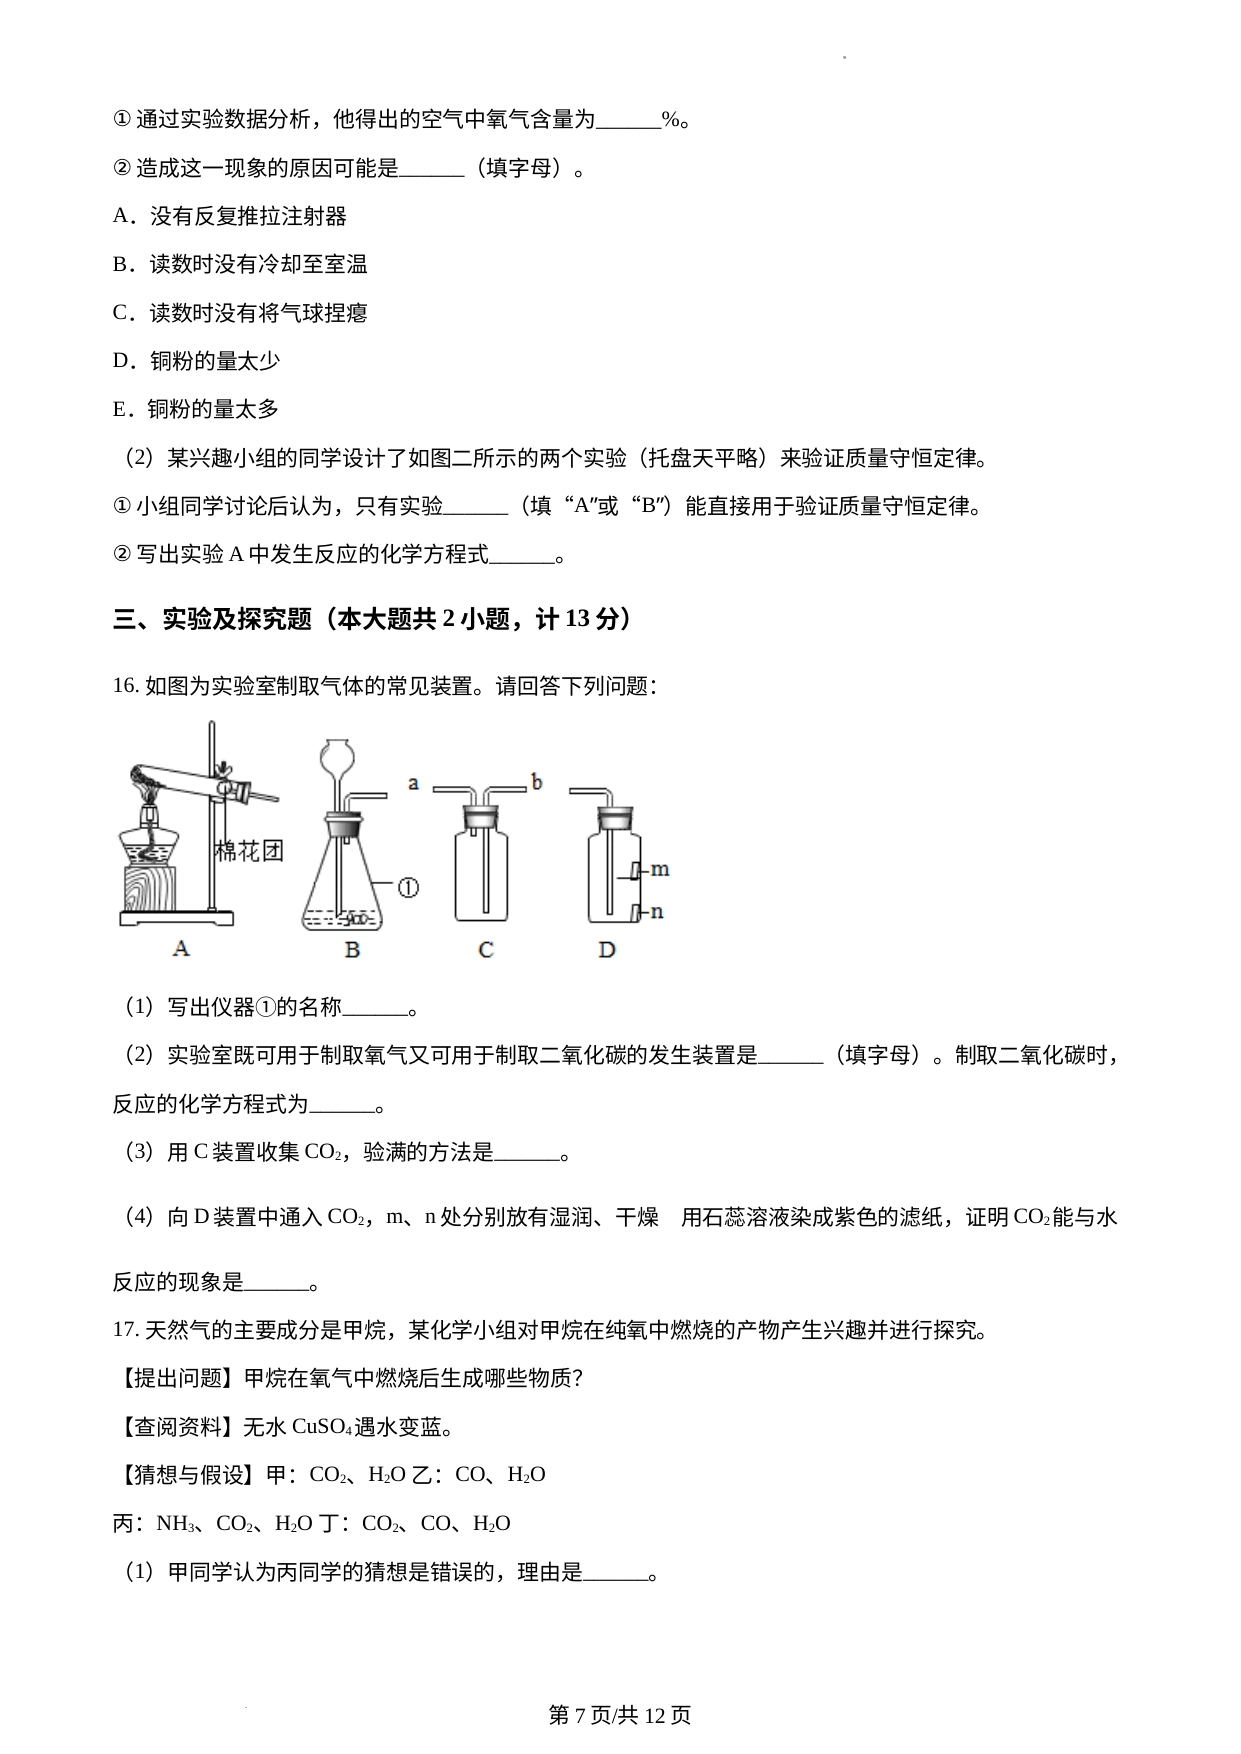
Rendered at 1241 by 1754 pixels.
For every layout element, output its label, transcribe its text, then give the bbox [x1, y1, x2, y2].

text ②造成这一现象的原因可能是______（填字母）。 [112, 150, 1128, 183]
text （3）用C装置收集CO2，验满的方法是______。 [112, 1135, 1128, 1167]
text （2）某兴趣小组的同学设计了如图二所示的两个实验（托盘天平略）来验证质量守恒定律。 [112, 440, 1128, 473]
text 丙：NH3、CO2、H2O 丁：CO2、CO、H2O [112, 1506, 1128, 1538]
text （2）实验室既可用于制取氧气又可用于制取二氧化碳的发生装置是______（填字母）。制取二氧化碳时，反应的化学方程式为______。 [112, 1038, 1128, 1119]
text A．没有反复推拉注射器 [112, 198, 1128, 231]
text （1）甲同学认为丙同学的猜想是错误的，理由是______。 [112, 1554, 1128, 1587]
text ①通过实验数据分析，他得出的空气中氧气含量为______%。 [112, 102, 1128, 134]
text 【提出问题】甲烷在氧气中燃烧后生成哪些物质？ [112, 1361, 1128, 1393]
text 16. 如图为实验室制取气体的常见装置。请回答下列问题： [112, 668, 1128, 701]
picture [112, 716, 675, 975]
text 17. 天然气的主要成分是甲烷，某化学小组对甲烷在纯氧中燃烧的产物产生兴趣并进行探究。 [112, 1313, 1128, 1345]
text C．读数时没有将气球捏瘪 [112, 295, 1128, 328]
text 三、实验及探究题（本大题共2小题，计13分） [112, 585, 1128, 650]
text 【猜想与假设】甲：CO2、H2O 乙：CO、H2O [112, 1458, 1128, 1490]
text ①小组同学讨论后认为，只有实验______（填“A”或“B”）能直接用于验证质量守恒定律。 [112, 488, 1128, 521]
text （1）写出仪器①的名称______。 [112, 989, 1128, 1022]
text 【查阅资料】无水CuSO4遇水变蓝。 [112, 1409, 1128, 1442]
text ②写出实验A中发生反应的化学方程式______。 [112, 537, 1128, 569]
text E．铜粉的量太多 [112, 392, 1128, 424]
text D．铜粉的量太少 [112, 343, 1128, 376]
text （4）向D装置中通入CO2，m、n处分别放有湿润、干燥用石蕊溶液染成紫色的滤纸，证明CO2能与水反应的现象是______。 [112, 1183, 1128, 1297]
text B．读数时没有冷却至室温 [112, 247, 1128, 279]
